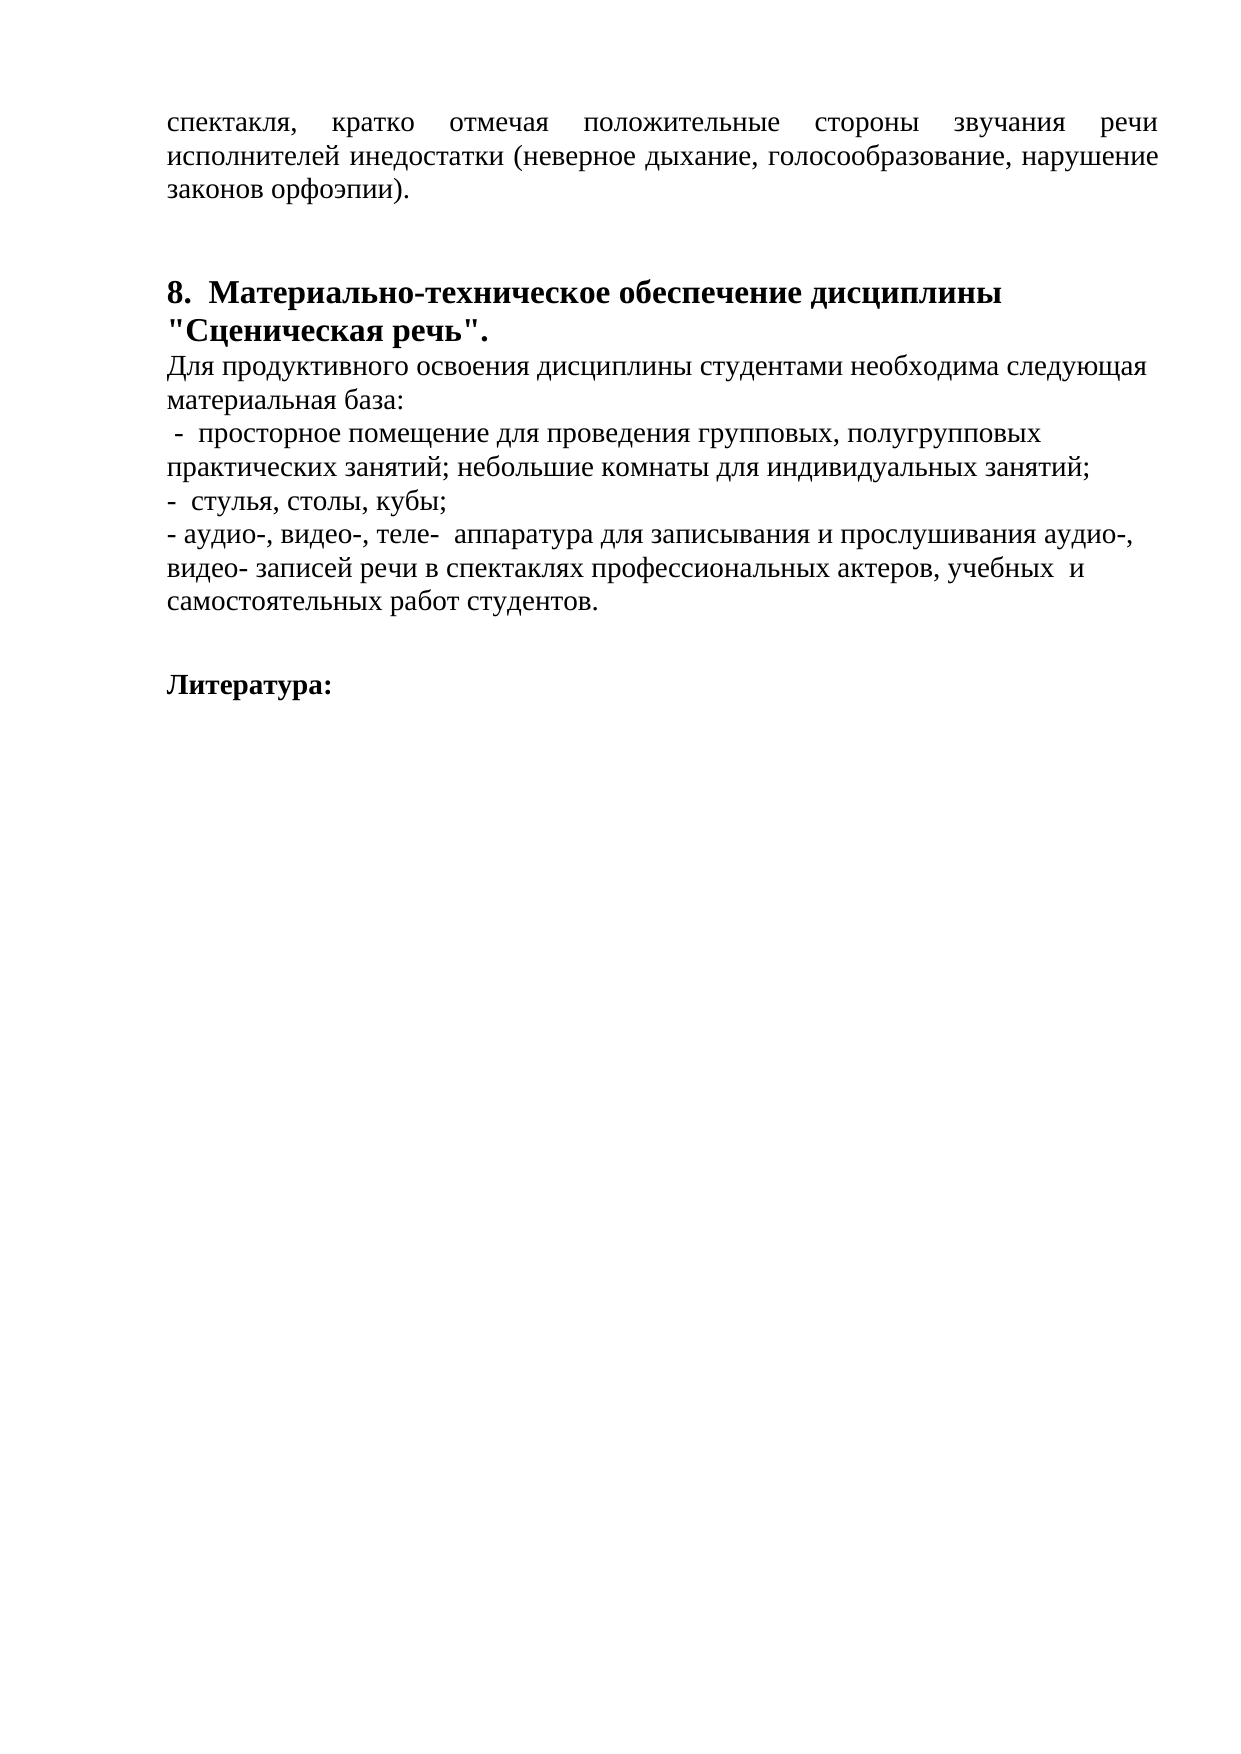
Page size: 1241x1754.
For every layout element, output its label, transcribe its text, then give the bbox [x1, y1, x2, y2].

text - стулья, столы, кубы; [167, 483, 1159, 516]
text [167, 104, 1159, 205]
text 8. Материально-техническое обеспечение дисциплины "Сценическая речь". [167, 272, 1159, 348]
text - просторное помещение для проведения групповых, полугрупповых практических занятий; небольшие комнаты для индивидуальных занятий; [167, 416, 1159, 483]
list Литература: [167, 667, 1159, 701]
text - аудио-, видео-, теле- аппаратура для записывания и прослушивания аудио-, видео- записей речи в спектаклях профессиональных актеров, учебных и самостоятельных работ студентов. [167, 516, 1159, 617]
text Для продуктивного освоения дисциплины студентами необходима следующая материальная база: [167, 348, 1159, 416]
